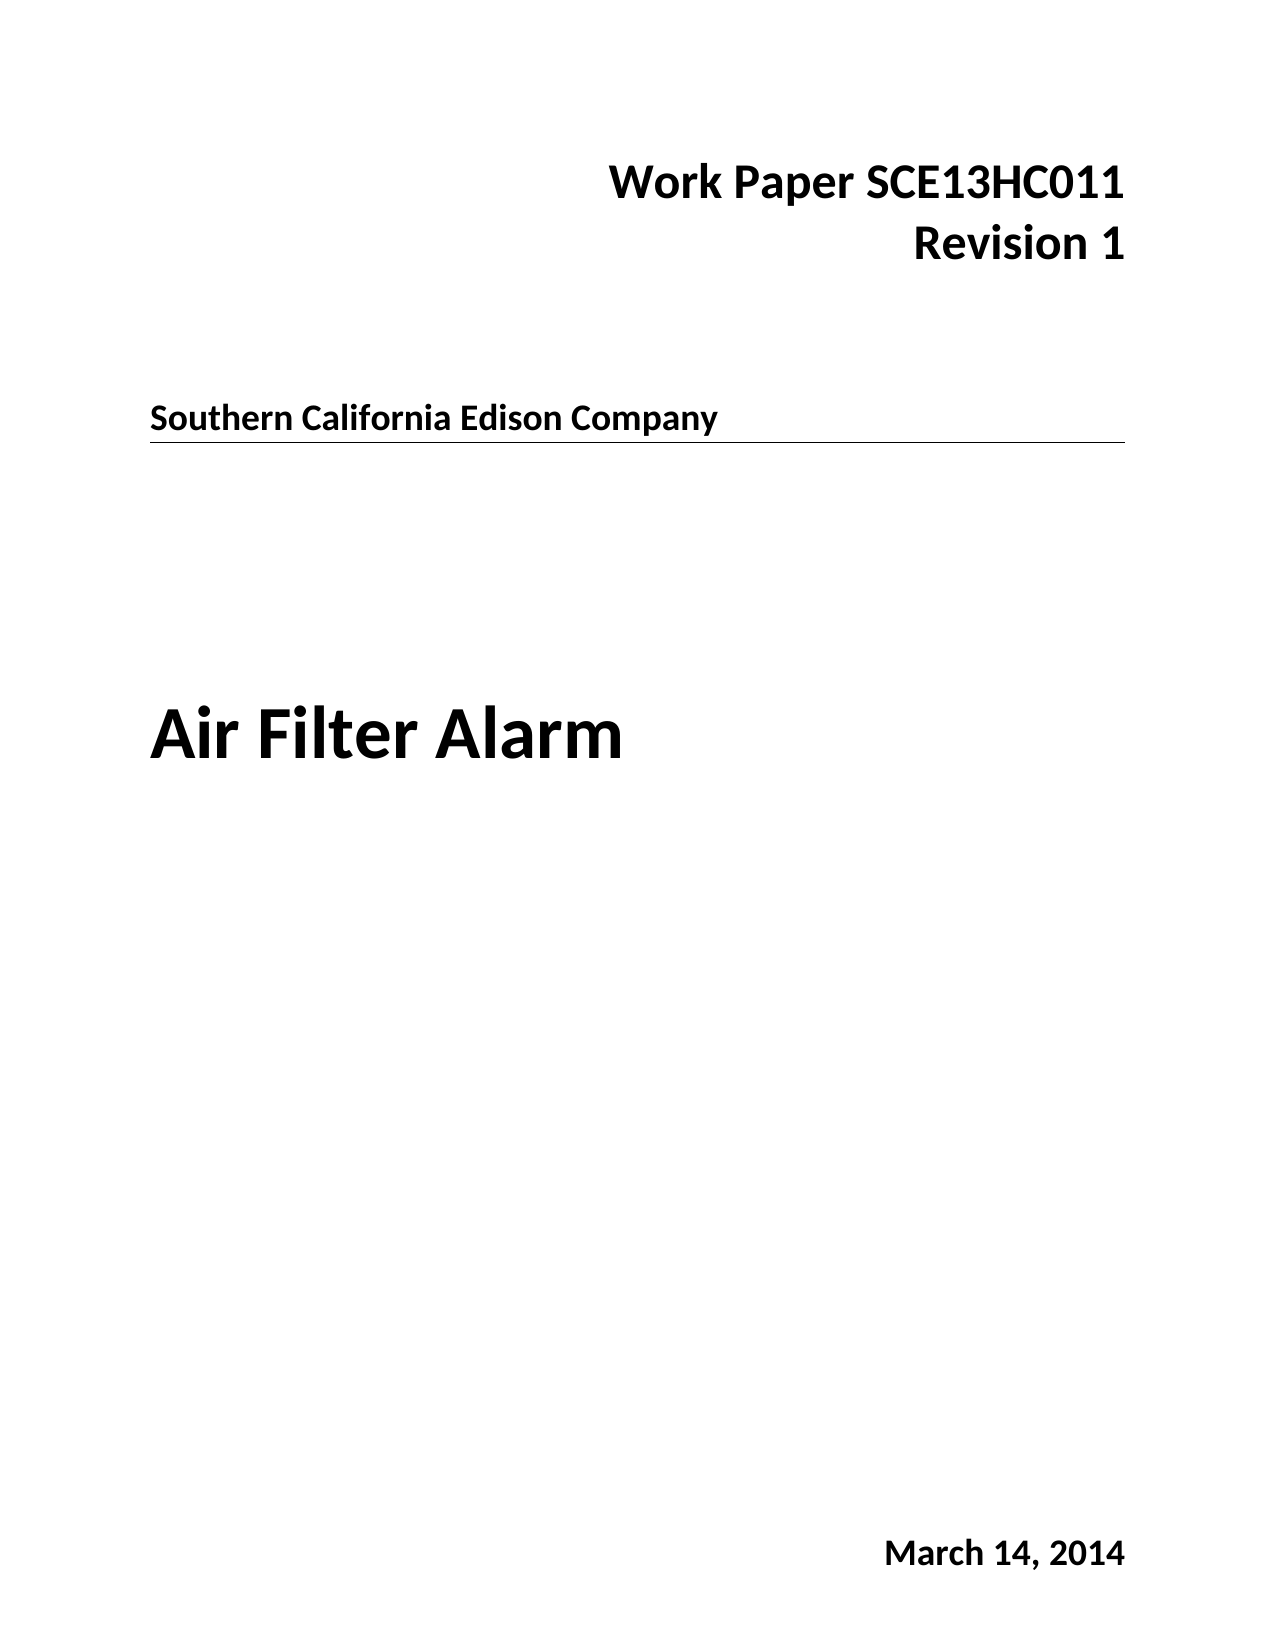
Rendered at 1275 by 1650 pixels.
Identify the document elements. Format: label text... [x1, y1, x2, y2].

text Southern California Edison Company [150, 394, 1125, 442]
text Air Filter Alarm [150, 686, 1125, 777]
text Work Paper SCE13HC011 [150, 150, 1125, 211]
text Revision 1 [150, 211, 1125, 272]
